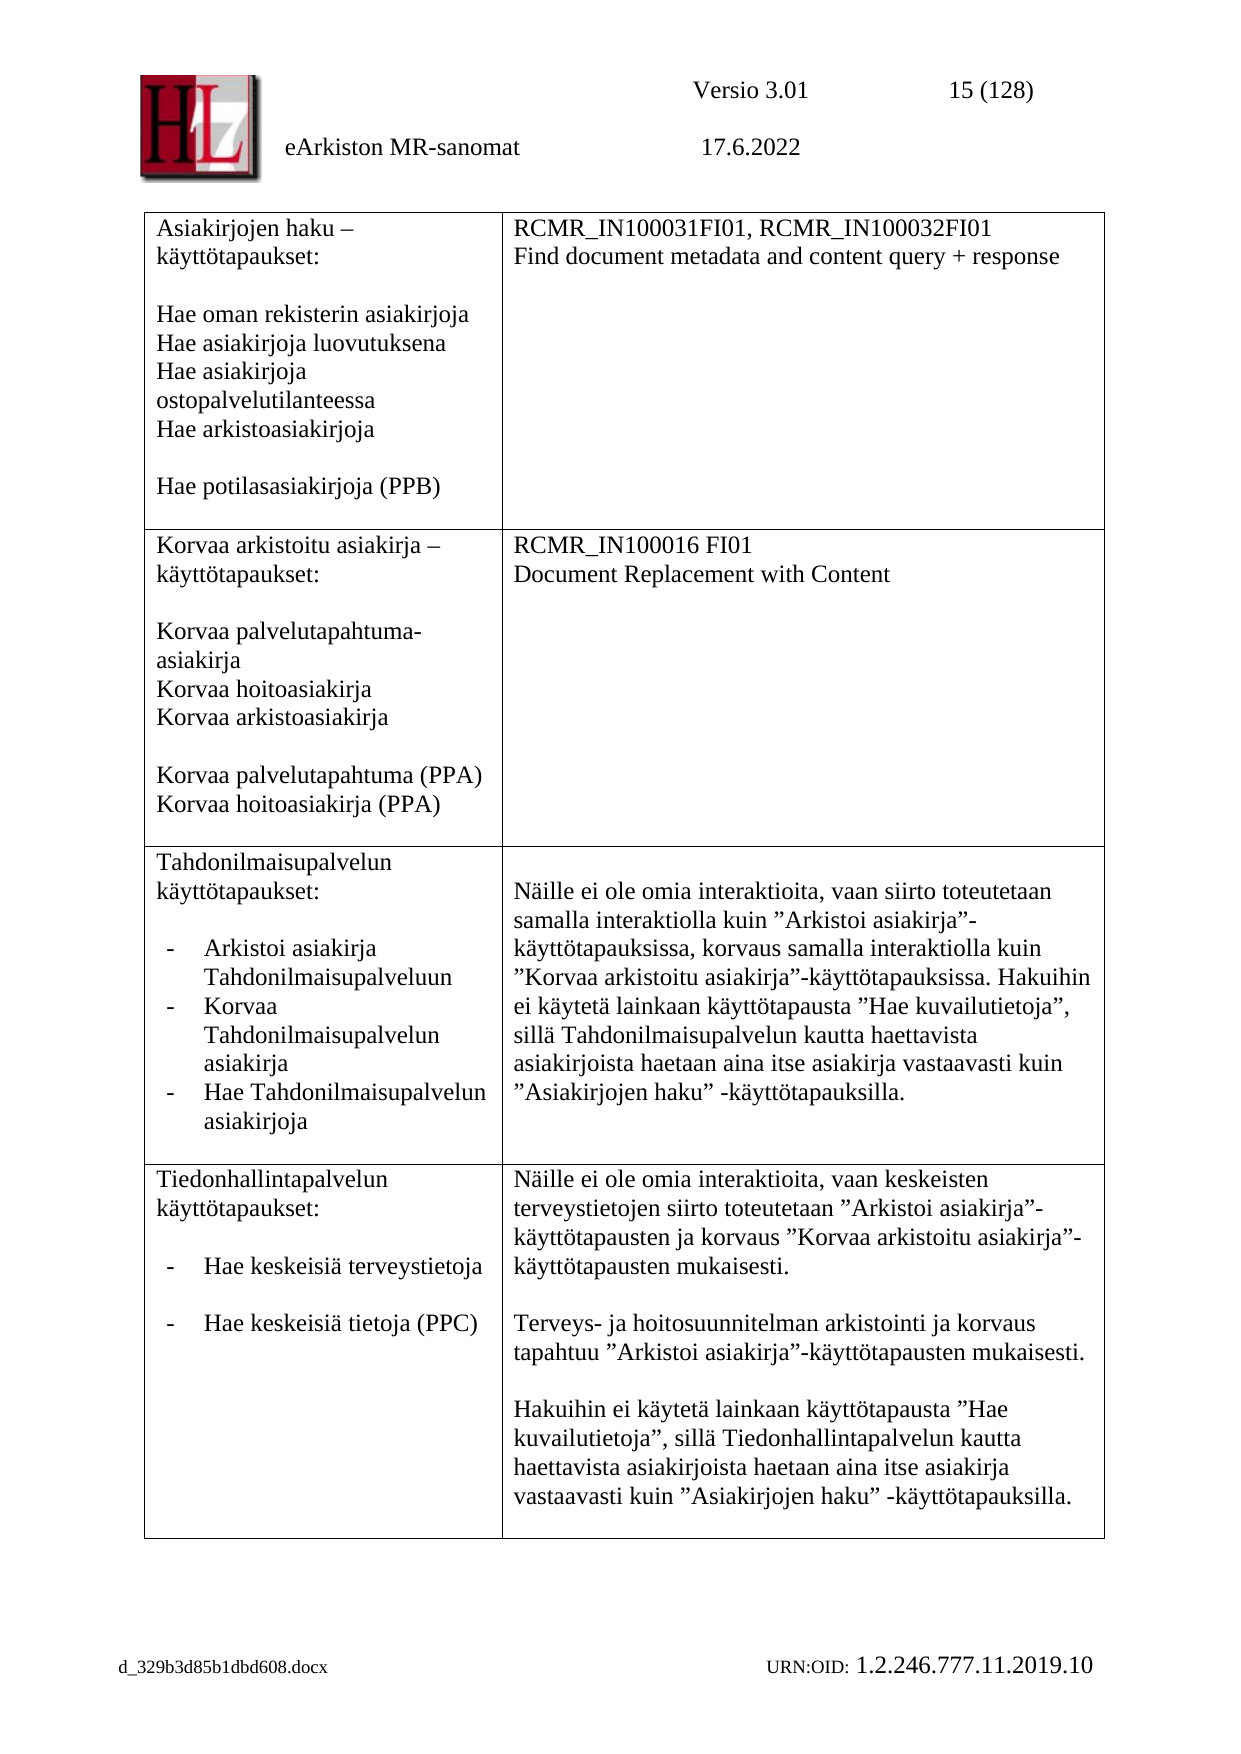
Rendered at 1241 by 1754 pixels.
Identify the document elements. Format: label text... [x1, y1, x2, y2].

table_cell RCMR_IN100016 FI01 Document Replacement with Content [503, 530, 1104, 846]
table_cell Korvaa arkistoitu asiakirja –käyttötapaukset: Korvaa palvelutapahtuma-asiakirja Korvaa hoitoasiakirja Korvaa arkistoasiakirja Korvaa palvelutapahtuma (PPA) Korvaa hoitoasiakirja (PPA) [145, 530, 502, 846]
table_cell Asiakirjojen haku –käyttötapaukset: Hae oman rekisterin asiakirjoja Hae asiakirjoja luovutuksena Hae asiakirjoja ostopalvelutilanteessa Hae arkistoasiakirjoja Hae potilasasiakirjoja (PPB) [145, 213, 502, 529]
table_cell Tiedonhallintapalvelun käyttötapaukset: Hae keskeisiä terveystietoja Hae keskeisiä tietoja (PPC) [145, 1165, 502, 1538]
picture [140, 75, 263, 183]
table_cell Näille ei ole omia interaktioita, vaan siirto toteutetaan samalla interaktiolla kuin ”Arkistoi asiakirja”-käyttötapauksissa, korvaus samalla interaktiolla kuin ”Korvaa arkistoitu asiakirja”-käyttötapauksissa. Hakuihin ei käytetä lainkaan käyttötapausta ”Hae kuvailutietoja”, sillä Tahdonilmaisupalvelun kautta haettavista asiakirjoista haetaan aina itse asiakirja vastaavasti kuin ”Asiakirjojen haku” -käyttötapauksilla. [503, 847, 1104, 1163]
table_cell RCMR_IN100031FI01, RCMR_IN100032FI01 Find document metadata and content query + response [503, 213, 1104, 529]
table_cell Näille ei ole omia interaktioita, vaan keskeisten terveystietojen siirto toteutetaan ”Arkistoi asiakirja”-käyttötapausten ja korvaus ”Korvaa arkistoitu asiakirja”-käyttötapausten mukaisesti. Terveys- ja hoitosuunnitelman arkistointi ja korvaus tapahtuu ”Arkistoi asiakirja”-käyttötapausten mukaisesti. Hakuihin ei käytetä lainkaan käyttötapausta ”Hae kuvailutietoja”, sillä Tiedonhallintapalvelun kautta haettavista asiakirjoista haetaan aina itse asiakirja vastaavasti kuin ”Asiakirjojen haku” -käyttötapauksilla. [503, 1165, 1104, 1538]
table_cell Tahdonilmaisupalvelun käyttötapaukset: Arkistoi asiakirja Tahdonilmaisupalveluun Korvaa Tahdonilmaisupalvelun asiakirja Hae Tahdonilmaisupalvelun asiakirjoja [145, 847, 502, 1163]
